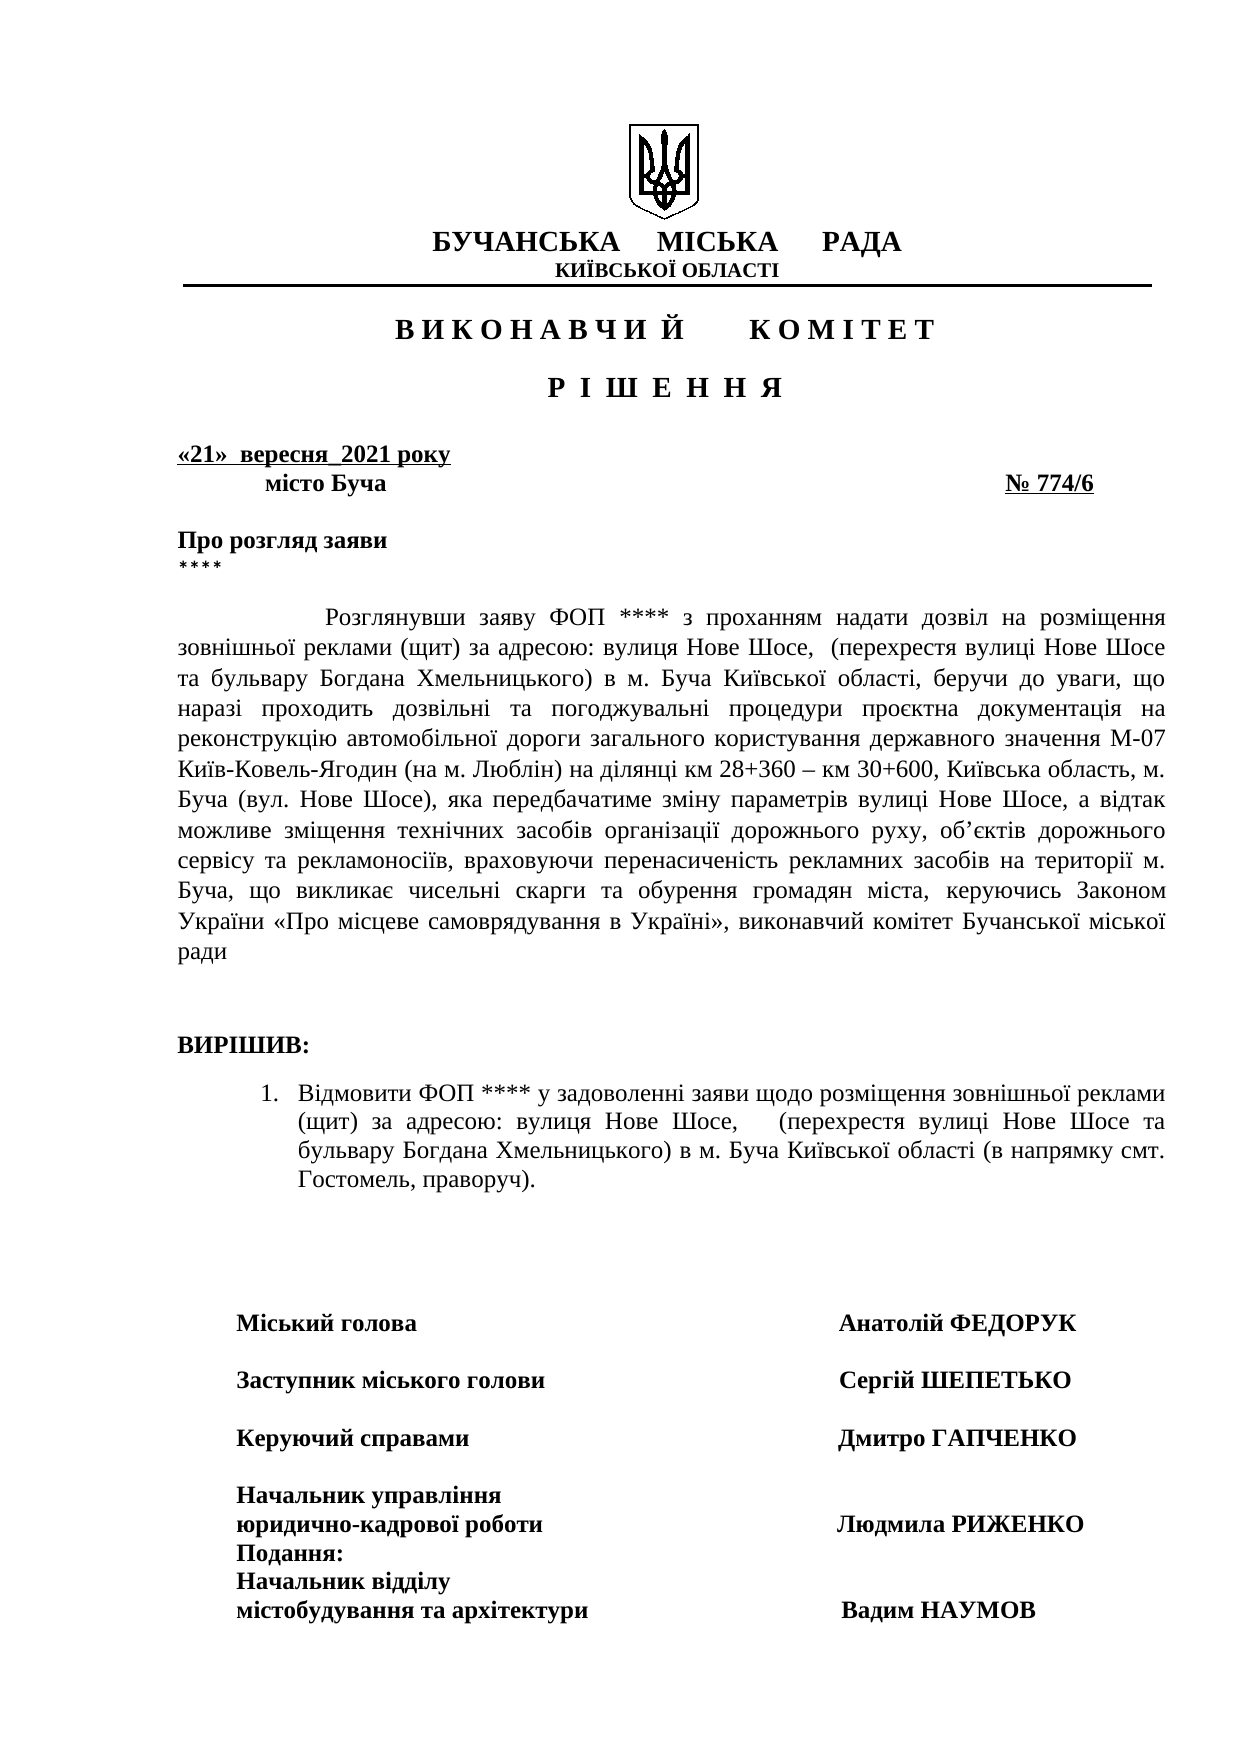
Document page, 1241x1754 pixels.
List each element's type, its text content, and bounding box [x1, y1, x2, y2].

list Відмовити ФОП **** у задоволенні заяви щодо розміщення зовнішньої реклами (щит) за адресою: вулиця Нове Шосе, (перехрестя вулиці Нове Шосе та бульвару Богдана Хмельницького) в м. Буча Київської області (в напрямку смт. Гостомель, праворуч). [260, 1078, 1166, 1193]
text Начальник відділу [236, 1566, 1152, 1595]
text КИЇВСЬКОЇ ОБЛАСТІ [183, 257, 1152, 284]
text місто Буча № 774/6 [177, 468, 1152, 496]
text Подання: [236, 1538, 1152, 1566]
text Начальник управління [236, 1480, 1152, 1509]
text Керуючий справами Дмитро ГАПЧЕНКО [236, 1423, 1152, 1451]
text ВИРІШИВ: [148, 1031, 1152, 1059]
text юридично-кадрової роботи Людмила РИЖЕНКО [236, 1509, 1152, 1538]
text Про розгляд заяви [177, 525, 1152, 554]
text Розглянувши заяву ФОП **** з проханням надати дозвіл на розміщення зовнішньої реклами (щит) за адресою: вулиця Нове Шосе, (перехрестя вулиці Нове Шосе та бульвару Богдана Хмельницького) в м. Буча Київської області, беручи до уваги, що наразі проходить дозвільні та погоджувальні процедури проєктна документація на реконструкцію автомобільної дороги загального користування державного значення М-07 Київ-Ковель-Ягодин (на м. Люблін) на ділянці км 28+360 – км 30+600, Київська область, м. Буча (вул. Нове Шосе), яка передбачатиме зміну параметрів вулиці Нове Шосе, а відтак можливе зміщення технічних засобів організації дорожнього руху, об’єктів дорожнього сервісу та рекламоносіїв, враховуючи перенасиченість рекламних засобів на території м. Буча, що викликає чисельні скарги та обурення громадян міста, керуючись Законом України «Про місцеве самоврядування в Україні», виконавчий комітет Бучанської міської ради [177, 602, 1166, 965]
text Заступник міського голови Сергій ШЕПЕТЬКО [236, 1365, 1152, 1394]
text **** [177, 556, 1152, 583]
text «21» вересня_2021 року [177, 439, 1152, 468]
text Р І Ш Е Н Н Я [177, 370, 1152, 404]
text БУЧАНСЬКА МІСЬКА РАДА [183, 224, 1152, 257]
text містобудування та архітектури Вадим НАУМОВ [236, 1595, 1152, 1624]
text Міський голова Анатолій ФЕДОРУК [236, 1308, 1152, 1336]
text В И К О Н А В Ч И Й К О М І Т Е Т [177, 312, 1152, 345]
